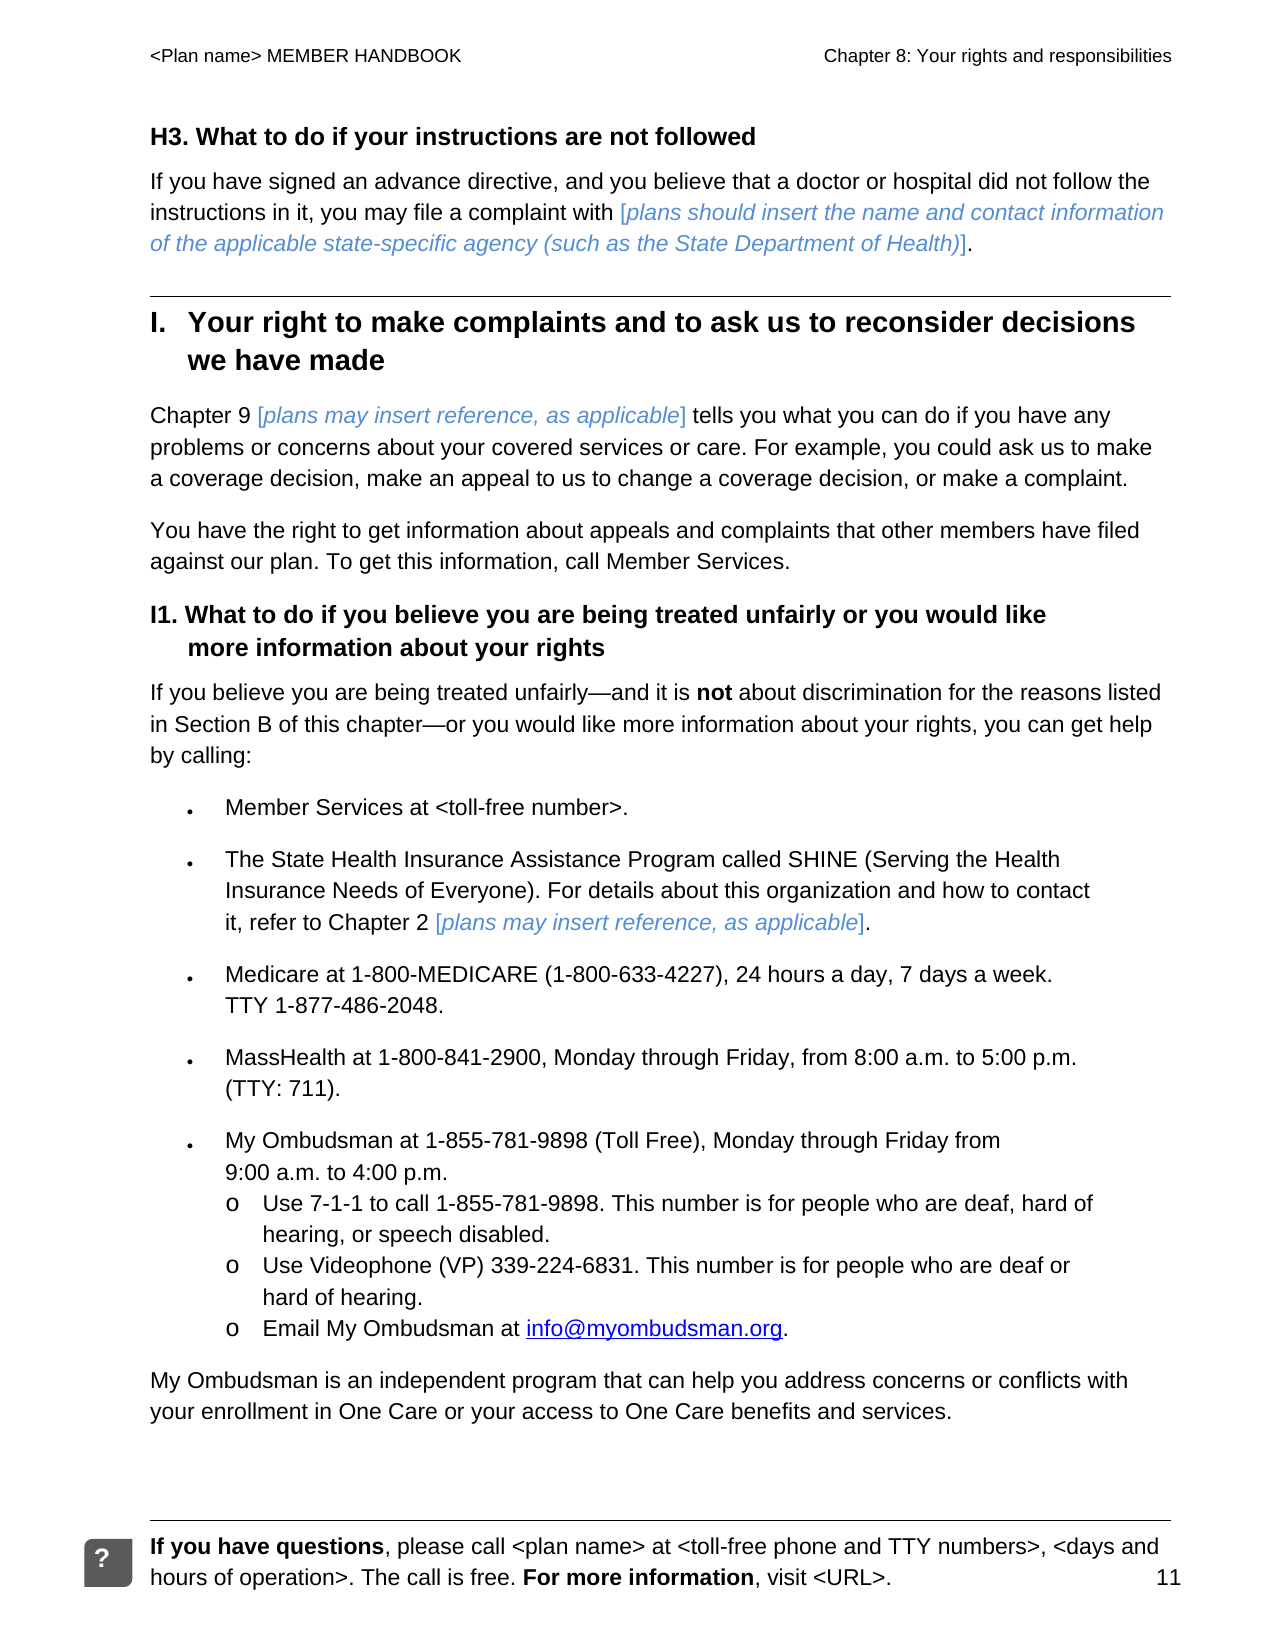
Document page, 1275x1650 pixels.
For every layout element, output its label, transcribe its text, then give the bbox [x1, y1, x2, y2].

text If you have signed an advance directive, and you believe that a doctor or hospital did not follow the instructions in it, you may file a complaint with [plans should insert the name and contact information of the applicable state-specific agency (such as the State Department of Health)]. [150, 164, 1171, 258]
list Medicare at 1-800-MEDICARE (1-800-633-4227), 24 hours a day, 7 days a week. TTY 1-877-486-2048. [187, 957, 1096, 1019]
subtitle I1. What to do if you believe you are being treated unfairly or you would like more information about your rights [150, 597, 1096, 663]
list My Ombudsman at 1-855-781-9898 (Toll Free), Monday through Friday from 9:00 a.m. to 4:00 p.m. [187, 1124, 1096, 1186]
list The State Health Insurance Assistance Program called SHINE (Serving the Health Insurance Needs of Everyone). For details about this organization and how to contact it, refer to Chapter 2 [plans may insert reference, as applicable]. [187, 842, 1096, 936]
list Use 7-1-1 to call 1-855-781-9898. This number is for people who are deaf, hard of hearing, or speech disabled. [225, 1186, 1096, 1249]
list Email My Ombudsman at info@myombudsman.org. [225, 1311, 1096, 1342]
subtitle H3. What to do if your instructions are not followed [150, 118, 1096, 152]
list Member Services at <toll-free number>. [187, 790, 1096, 822]
text My Ombudsman is an independent program that can help you address concerns or conflicts with your enrollment in One Care or your access to One Care benefits and services. [150, 1363, 1171, 1426]
subtitle Your right to make complaints and to ask us to reconsider decisions we have made [150, 297, 1171, 378]
text If you believe you are being treated unfairly—and it is not about discrimination for the reasons listed in Section B of this chapter—or you would like more information about your rights, you can get help by calling: [150, 676, 1171, 769]
text Chapter 9 [plans may insert reference, as applicable] tells you what you can do if you have any problems or concerns about your covered services or care. For example, you could ask us to make a coverage decision, make an appeal to us to change a coverage decision, or make a complaint. [150, 399, 1171, 492]
text You have the right to get information about appeals and complaints that other members have filed against our plan. To get this information, call Member Services. [150, 513, 1171, 576]
list Use Videophone (VP) 339-224-6831. This number is for people who are deaf or hard of hearing. [225, 1249, 1096, 1311]
list MassHealth at 1-800-841-2900, Monday through Friday, from 8:00 a.m. to 5:00 p.m. (TTY: 711). [187, 1040, 1096, 1103]
